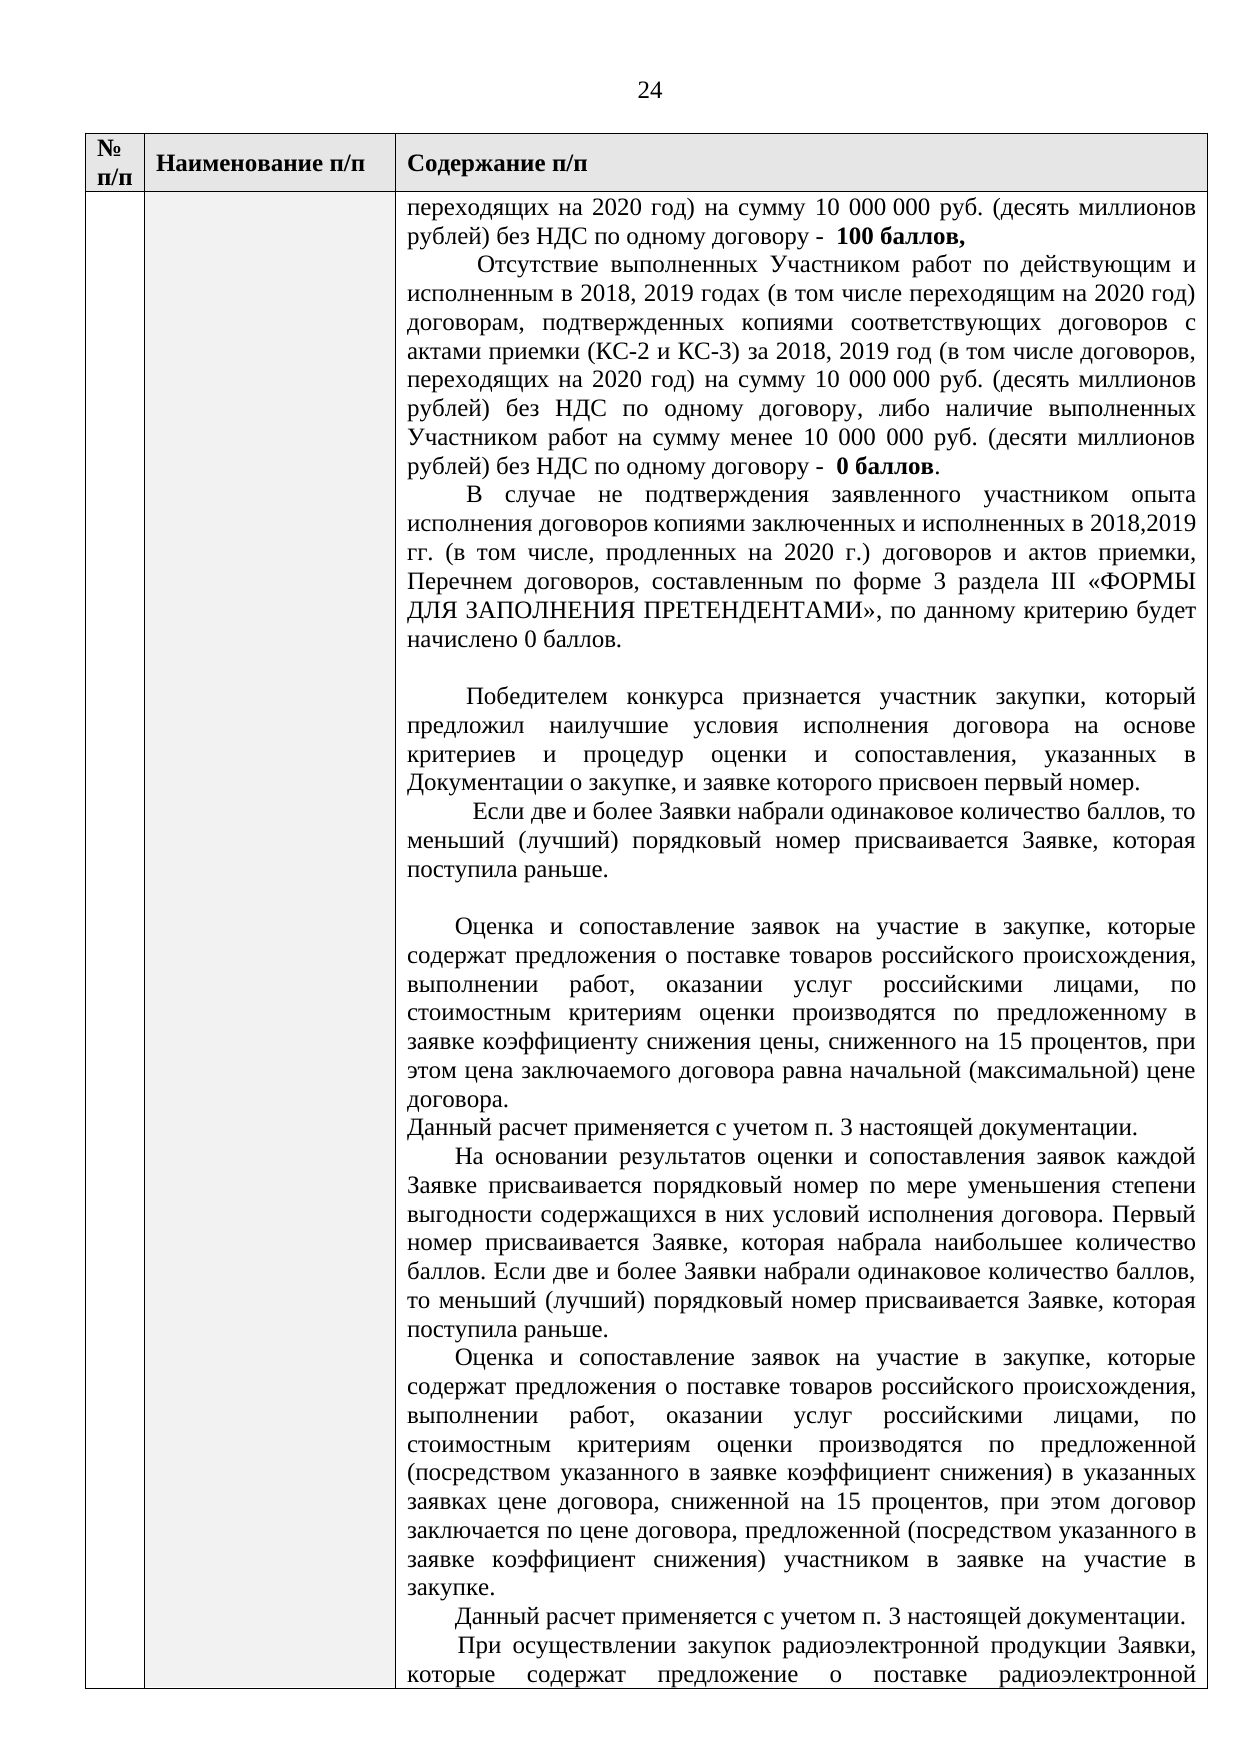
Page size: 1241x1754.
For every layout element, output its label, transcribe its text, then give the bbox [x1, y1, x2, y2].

table_header № п/п [86, 134, 144, 191]
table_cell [396, 192, 1207, 1687]
table_cell [86, 192, 144, 1687]
table_header Содержание п/п [396, 134, 1207, 191]
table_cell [145, 192, 395, 1687]
table_header Наименование п/п [145, 134, 395, 191]
